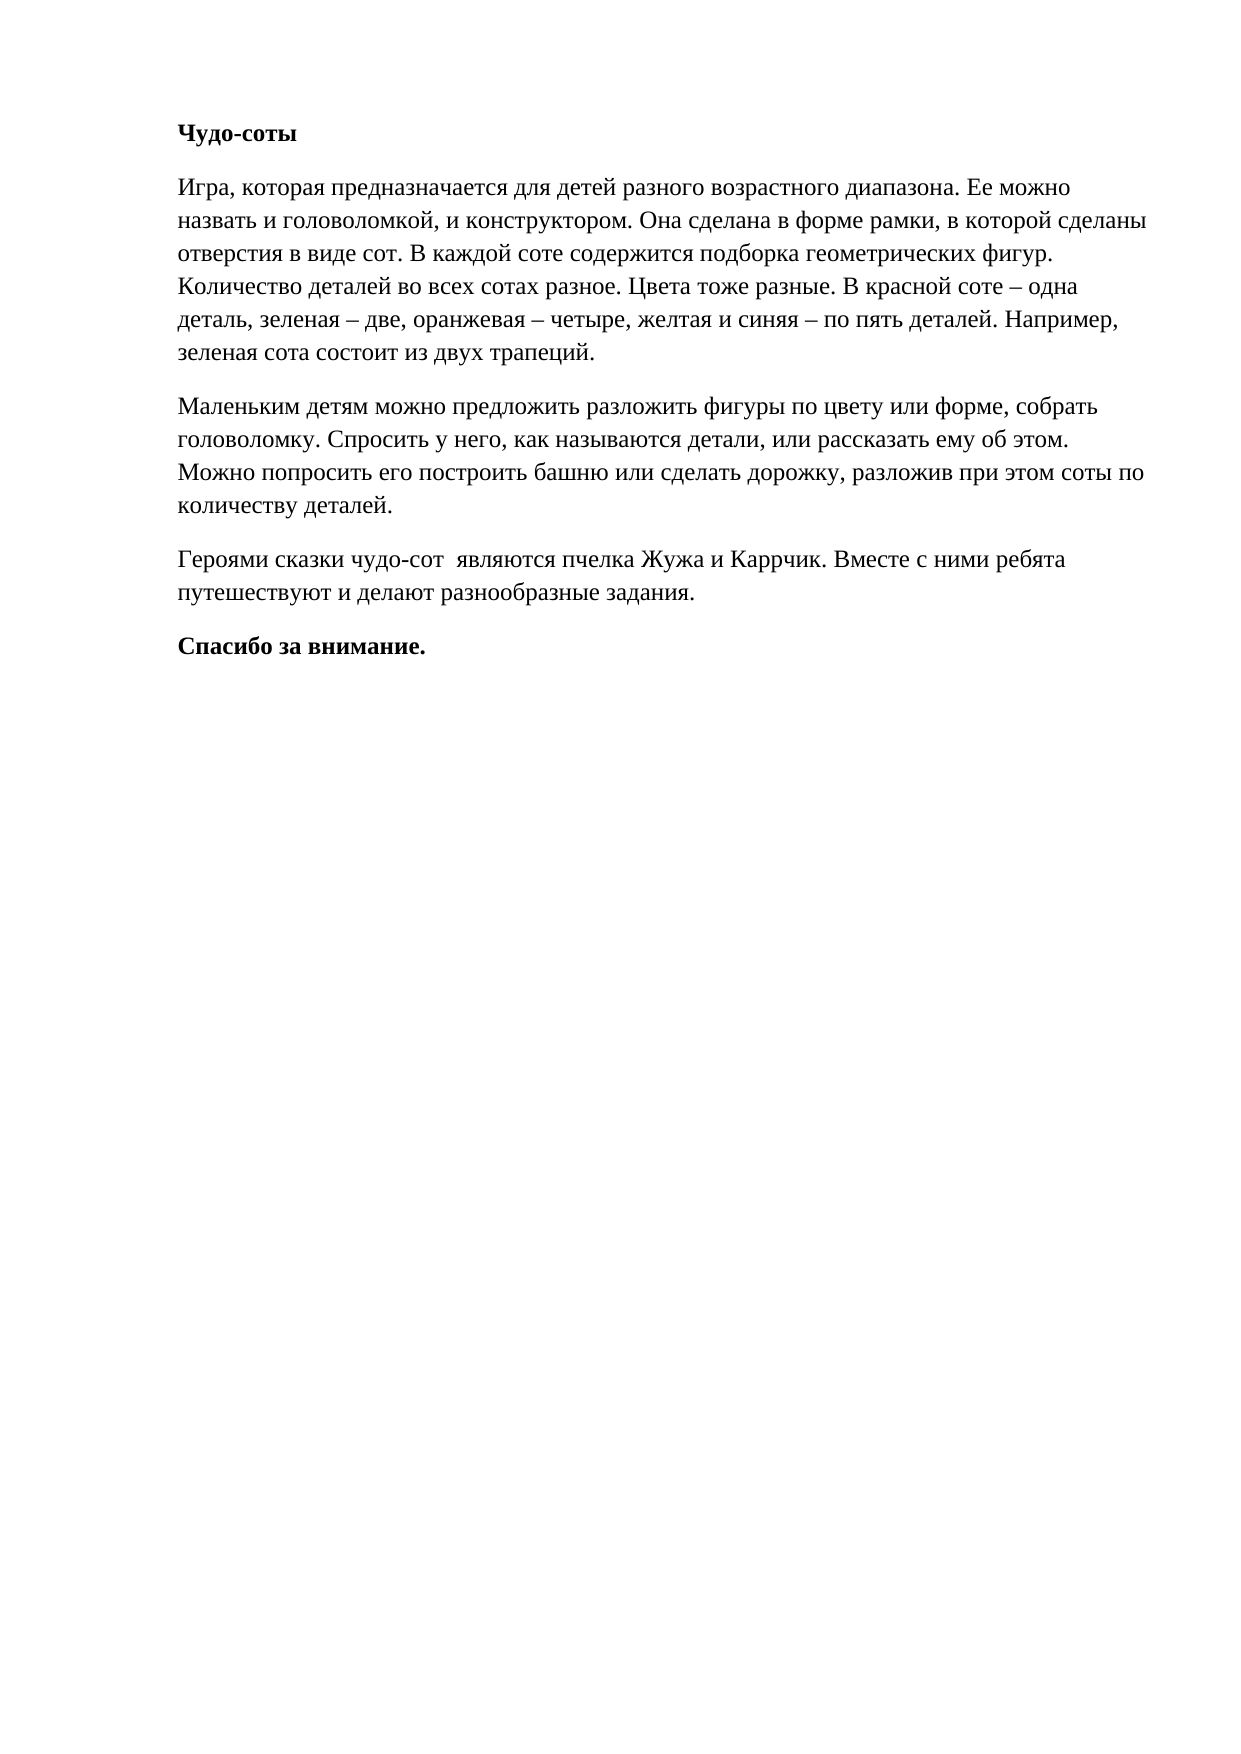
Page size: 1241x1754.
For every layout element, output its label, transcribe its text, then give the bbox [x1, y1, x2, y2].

text Маленьким детям можно предложить разложить фигуры по цвету или форме, собрать головоломку. Спросить у него, как называются детали, или рассказать ему об этом. Можно попросить его построить башню или сделать дорожку, разложив при этом соты по количеству деталей. [177, 391, 1152, 519]
text Героями сказки чудо-сот являются пчелка Жужа и Каррчик. Вместе с ними ребята путешествуют и делают разнообразные задания. [177, 544, 1152, 606]
text Чудо-соты [177, 118, 1152, 147]
text Игра, которая предназначается для детей разного возрастного диапазона. Ее можно назвать и головоломкой, и конструктором. Она сделана в форме рамки, в которой сделаны отверстия в виде сот. В каждой соте содержится подборка геометрических фигур. Количество деталей во всех сотах разное. Цвета тоже разные. В красной соте – одна деталь, зеленая – две, оранжевая – четыре, желтая и синяя – по пять деталей. Например, зеленая сота состоит из двух трапеций. [177, 172, 1152, 366]
text Спасибо за внимание. [177, 631, 1152, 659]
